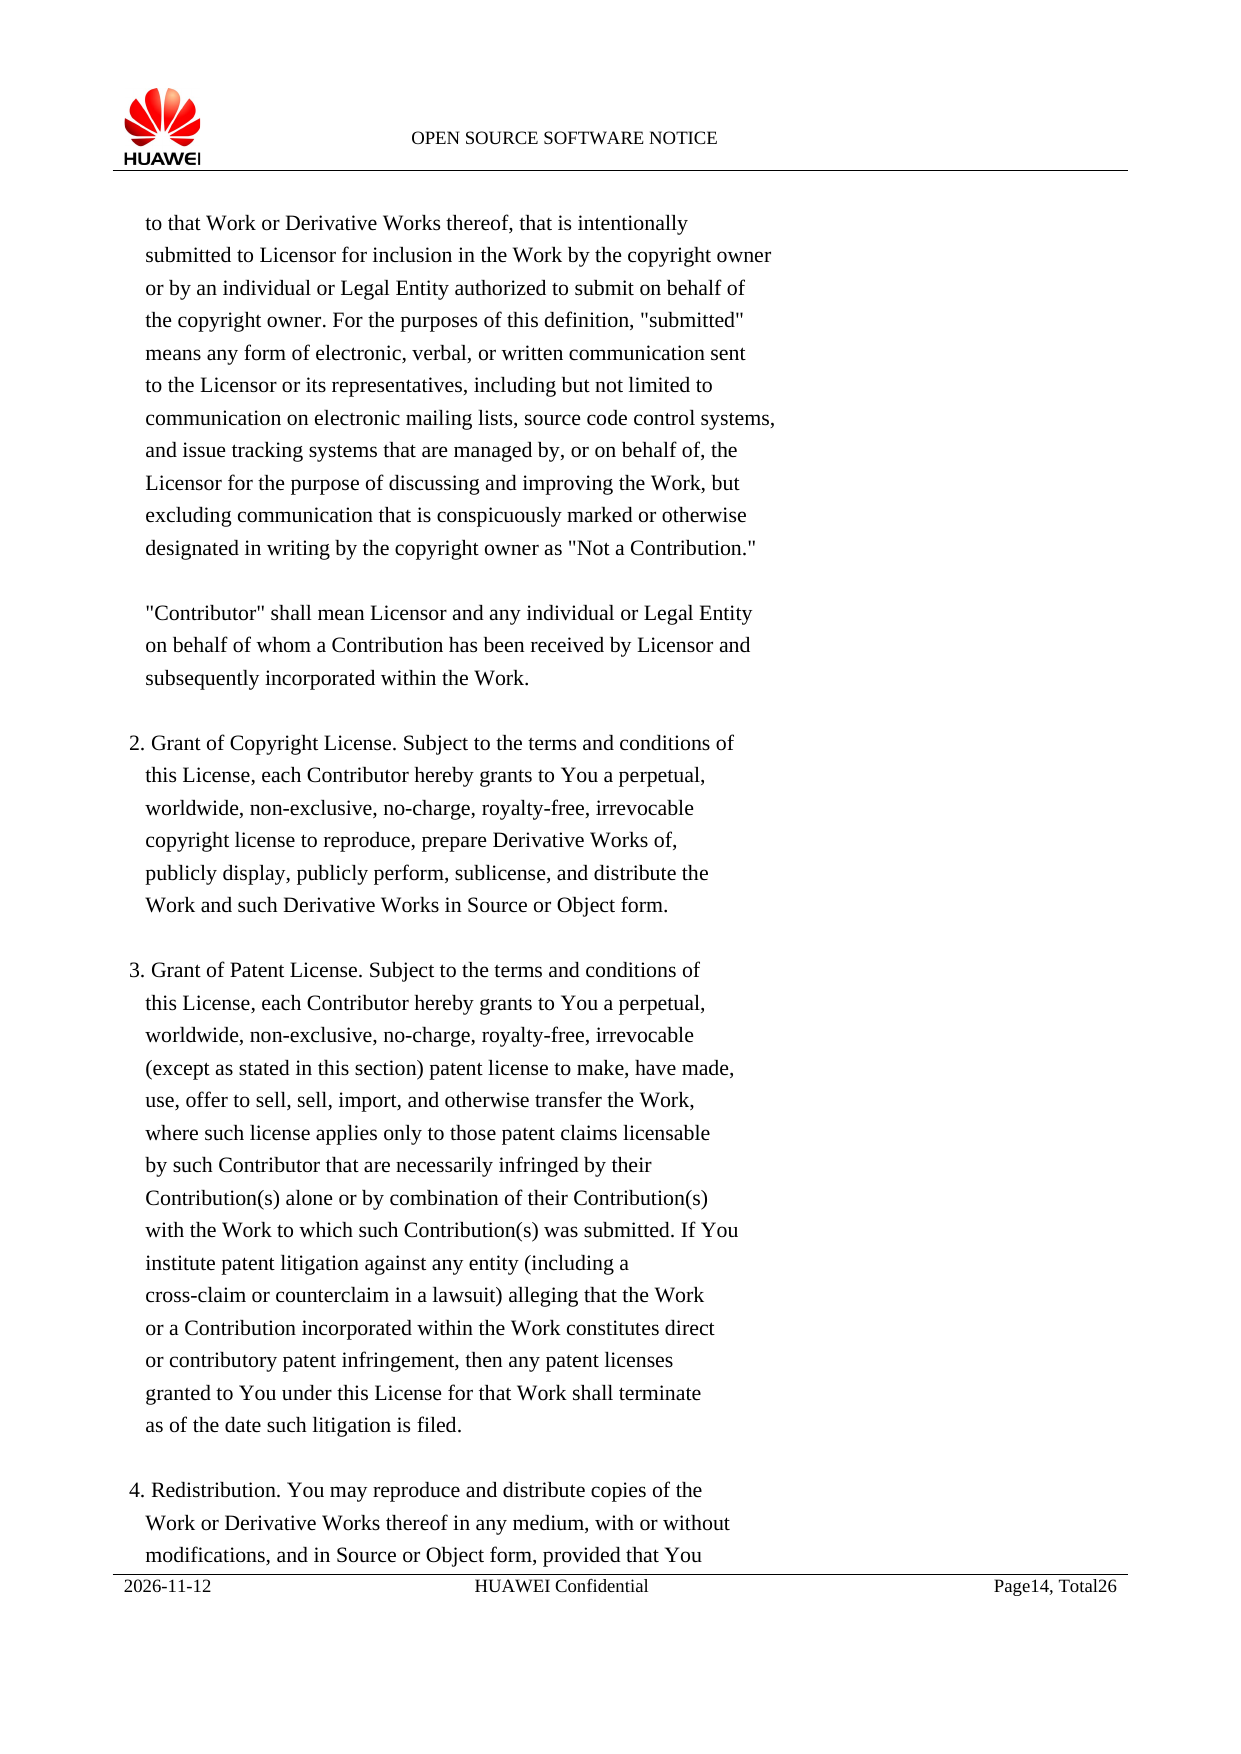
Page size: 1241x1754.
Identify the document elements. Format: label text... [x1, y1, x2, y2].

picture [124, 88, 201, 165]
